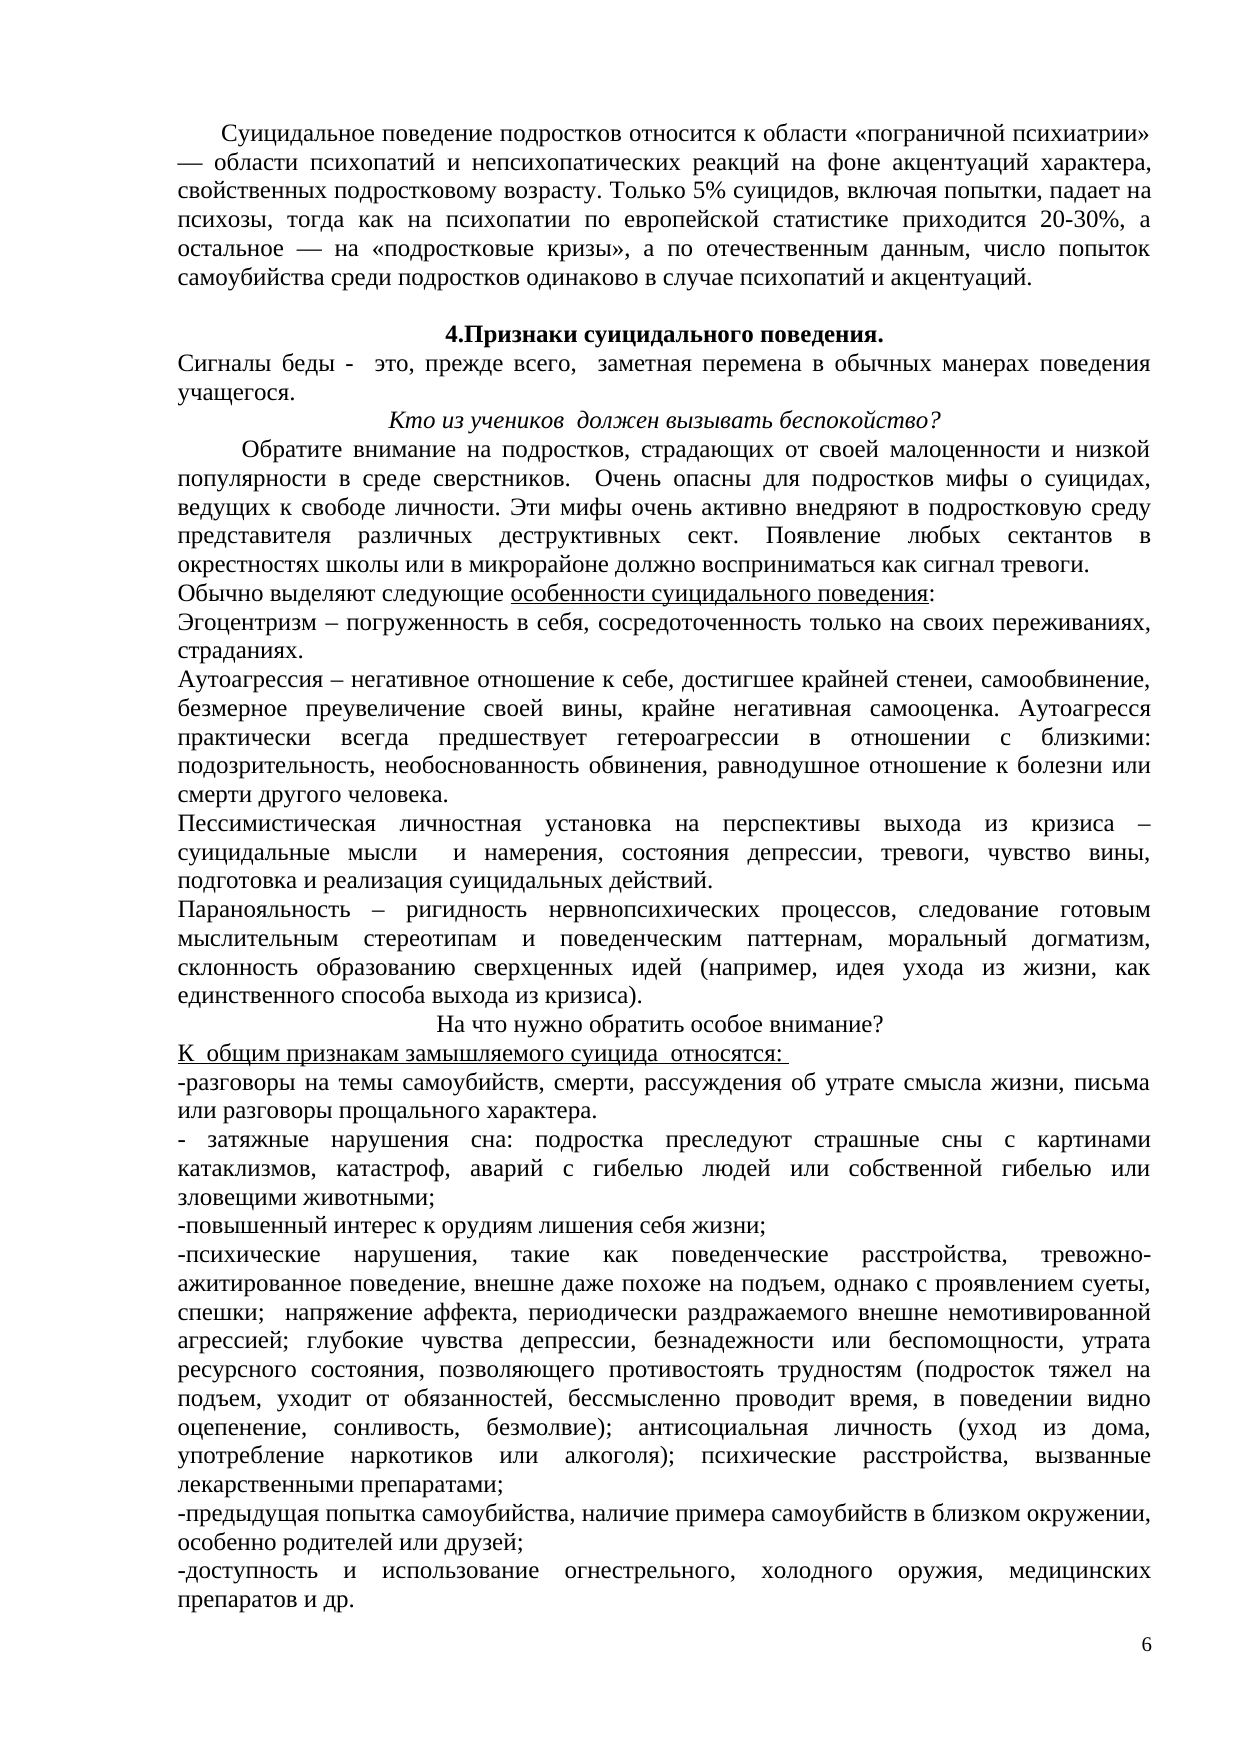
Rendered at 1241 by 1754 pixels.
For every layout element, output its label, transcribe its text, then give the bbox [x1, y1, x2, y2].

text Обратите внимание на подростков, страдающих от своей малоценности и низкой популярности в среде сверстников. Очень опасны для подростков мифы о суицидах, ведущих к свободе личности. Эти мифы очень активно внедряют в подростковую среду представителя различных деструктивных сект. Появление любых сектантов в окрестностях школы или в микрорайоне должно восприниматься как сигнал тревоги. [177, 434, 1152, 578]
text Кто из учеников должен вызывать беспокойство? [177, 406, 1152, 434]
text Аутоагрессия – негативное отношение к себе, достигшее крайней стенеи, самообвинение, безмерное преувеличение своей вины, крайне негативная самооценка. Аутоагресся практически всегда предшествует гетероагрессии в отношении с близкими: подозрительность, необоснованность обвинения, равнодушное отношение к болезни или смерти другого человека. [177, 664, 1152, 808]
text К общим признакам замышляемого суицида относятся: [177, 1038, 1152, 1067]
text Обычно выделяют следующие особенности суицидального поведения: [177, 578, 1152, 607]
text - затяжные нарушения сна: подростка преследуют страшные сны с картинами катаклизмов, катастроф, аварий с гибелью людей или собственной гибелью или зловещими животными; [177, 1124, 1152, 1211]
text -разговоры на темы самоубийств, смерти, рассуждения об утрате смысла жизни, письма или разговоры прощального характера. [177, 1067, 1152, 1124]
text На что нужно обратить особое внимание? [177, 1009, 1142, 1038]
text -повышенный интерес к орудиям лишения себя жизни; [177, 1211, 1152, 1239]
text 4.Признаки суицидального поведения. [177, 319, 1152, 348]
text Паранояльность – ригидность нервнопсихических процессов, следование готовым мыслительным стереотипам и поведенческим паттернам, моральный догматизм, склонность образованию сверхценных идей (например, идея ухода из жизни, как единственного способа выхода из кризиса). [177, 894, 1152, 1009]
text -предыдущая попытка самоубийства, наличие примера самоубийств в близком окружении, особенно родителей или друзей; [177, 1498, 1152, 1556]
text Пессимистическая личностная установка на перспективы выхода из кризиса – суицидальные мысли и намерения, состояния депрессии, тревоги, чувство вины, подготовка и реализация суицидальных действий. [177, 808, 1152, 894]
text Эгоцентризм – погруженность в себя, сосредоточенность только на своих переживаниях, страданиях. [177, 607, 1152, 664]
text -доступность и использование огнестрельного, холодного оружия, медицинских препаратов и др. [177, 1556, 1152, 1613]
text -психические нарушения, такие как поведенческие расстройства, тревожно-ажитированное поведение, внешне даже похоже на подъем, однако с проявлением суеты, спешки; напряжение аффекта, периодически раздражаемого внешне немотивированной агрессией; глубокие чувства депрессии, безнадежности или беспомощности, утрата ресурсного состояния, позволяющего противостоять трудностям (подросток тяжел на подъем, уходит от обязанностей, бессмысленно проводит время, в поведении видно оцепенение, сонливость, безмолвие); антисоциальная личность (уход из дома, употребление наркотиков или алкоголя); психические расстройства, вызванные лекарственными препаратами; [177, 1239, 1152, 1498]
text Суицидальное поведение подростков относится к области «пограничной психиатрии» — области психопатий и непсихопатических реакций на фоне акцентуаций характера, свойственных подростковому возрасту. Только 5% суицидов, включая попытки, падает на психозы, тогда как на психопатии по европейской статистике приходится 20-30%, а остальное — на «подростковые кризы», а по отечественным данным, число попыток самоубийства среди подростков одинаково в случае психопатий и акцентуаций. [177, 118, 1152, 291]
text Сигналы беды - это, прежде всего, заметная перемена в обычных манерах поведения учащегося. [177, 348, 1152, 406]
